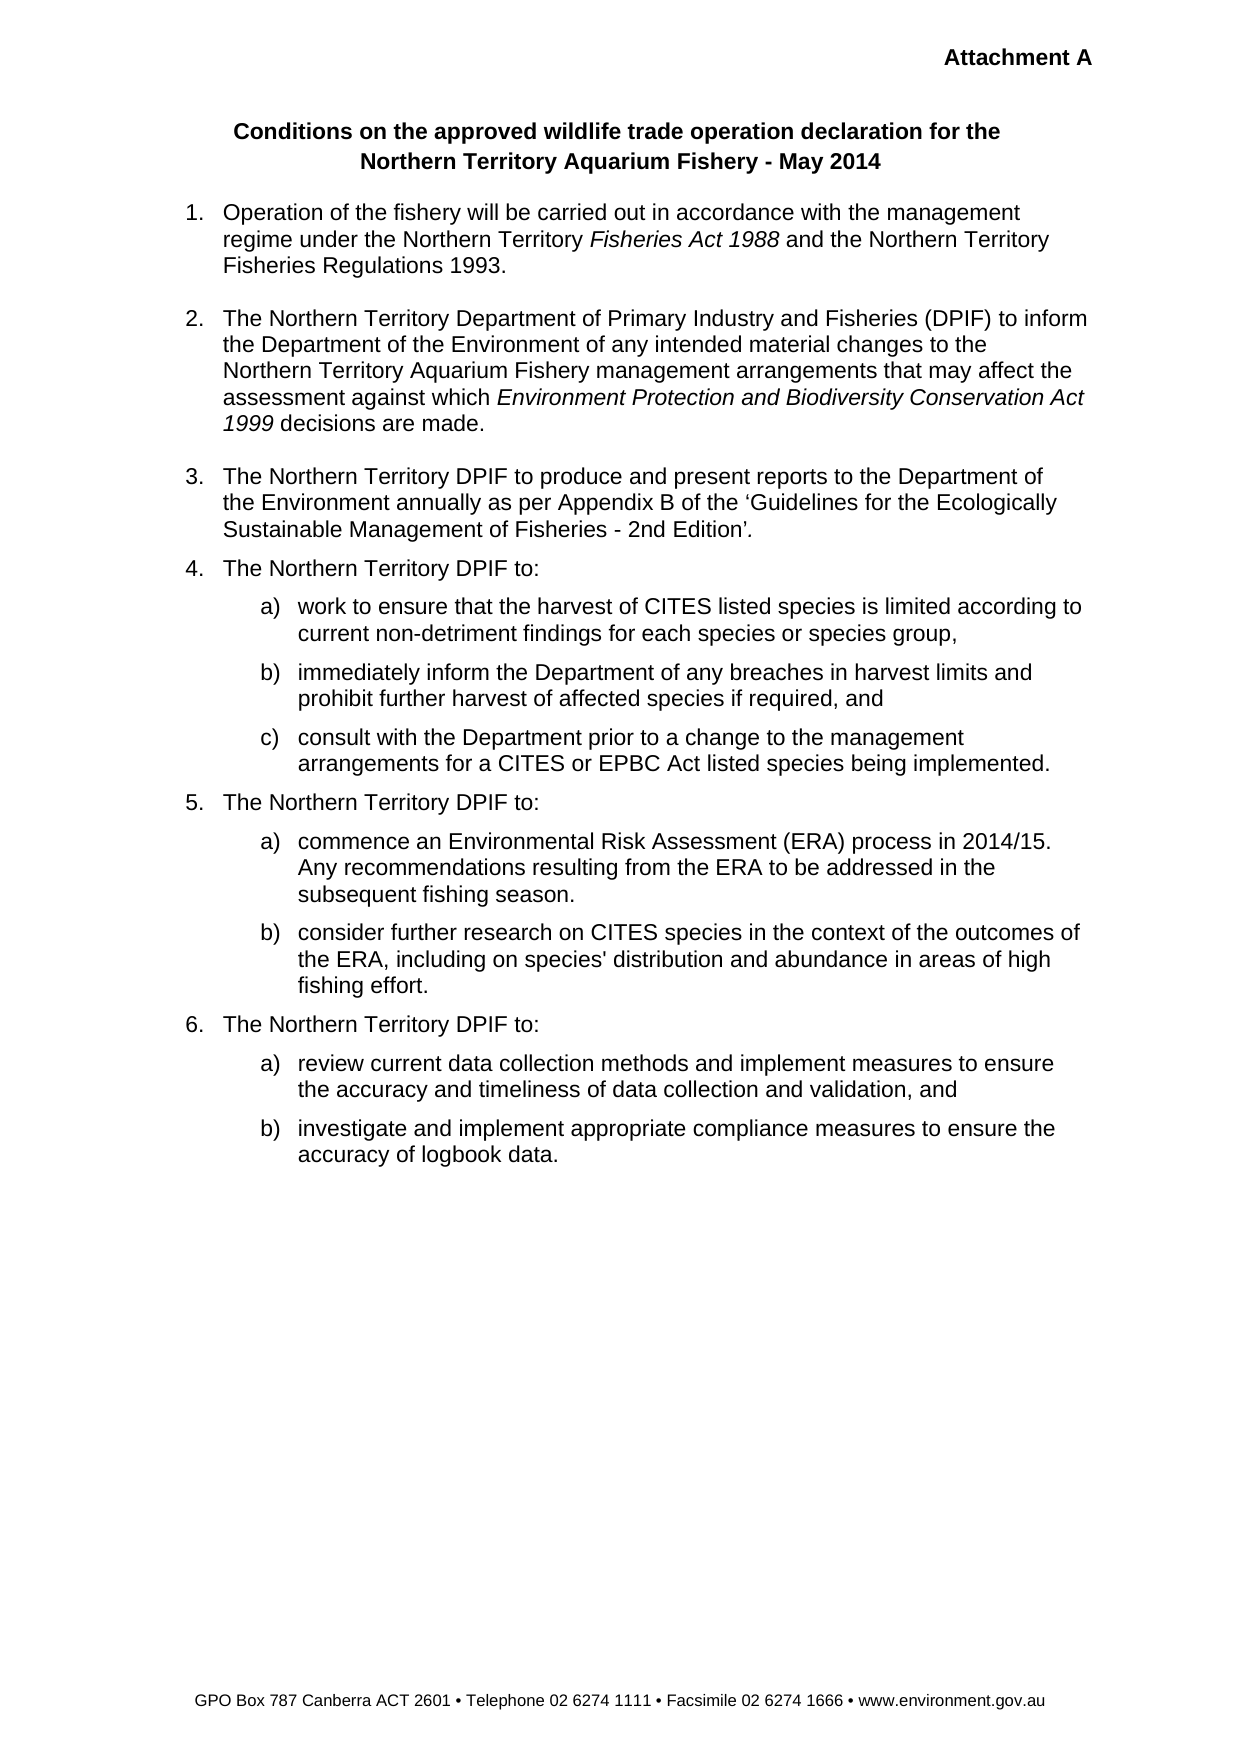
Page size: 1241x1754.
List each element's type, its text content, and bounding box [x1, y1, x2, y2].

list immediately inform the Department of any breaches in harvest limits and prohibit further harvest of affected species if required, and [260, 658, 1092, 711]
list consider further research on CITES species in the context of the outcomes of the ERA, including on species' distribution and abundance in areas of high fishing effort. [260, 919, 1092, 998]
list investigate and implement appropriate compliance measures to ensure the accuracy of logbook data. [260, 1115, 1078, 1168]
list review current data collection methods and implement measures to ensure the accuracy and timeliness of data collection and validation, and [260, 1050, 1078, 1102]
list consult with the Department prior to a change to the management arrangements for a CITES or EPBC Act listed species being implemented. [260, 724, 1092, 776]
list Operation of the fishery will be carried out in accordance with the management regime under the Northern Territory Fisheries Act 1988 and the Northern Territory Fisheries Regulations 1993. [185, 199, 1092, 278]
list The Northern Territory DPIF to: [185, 789, 1078, 815]
list work to ensure that the harvest of CITES listed species is limited according to current non-detriment findings for each species or species group, [260, 593, 1092, 646]
list The Northern Territory Department of Primary Industry and Fisheries (DPIF) to inform the Department of the Environment of any intended material changes to the Northern Territory Aquarium Fishery management arrangements that may affect the assessment against which Environment Protection and Biodiversity Conservation Act 1999 decisions are made. [185, 305, 1092, 437]
text Conditions on the approved wildlife trade operation declaration for the Northern Territory Aquarium Fishery - May 2014 [148, 118, 1092, 175]
list The Northern Territory DPIF to: [185, 554, 1078, 581]
list commence an Environmental Risk Assessment (ERA) process in 2014/15. Any recommendations resulting from the ERA to be addressed in the subsequent fishing season. [260, 828, 1092, 907]
list The Northern Territory DPIF to produce and present reports to the Department of the Environment annually as per Appendix B of the ‘Guidelines for the Ecologically Sustainable Management of Fisheries - 2nd Edition’. [185, 463, 1078, 542]
list The Northern Territory DPIF to: [185, 1011, 1078, 1037]
